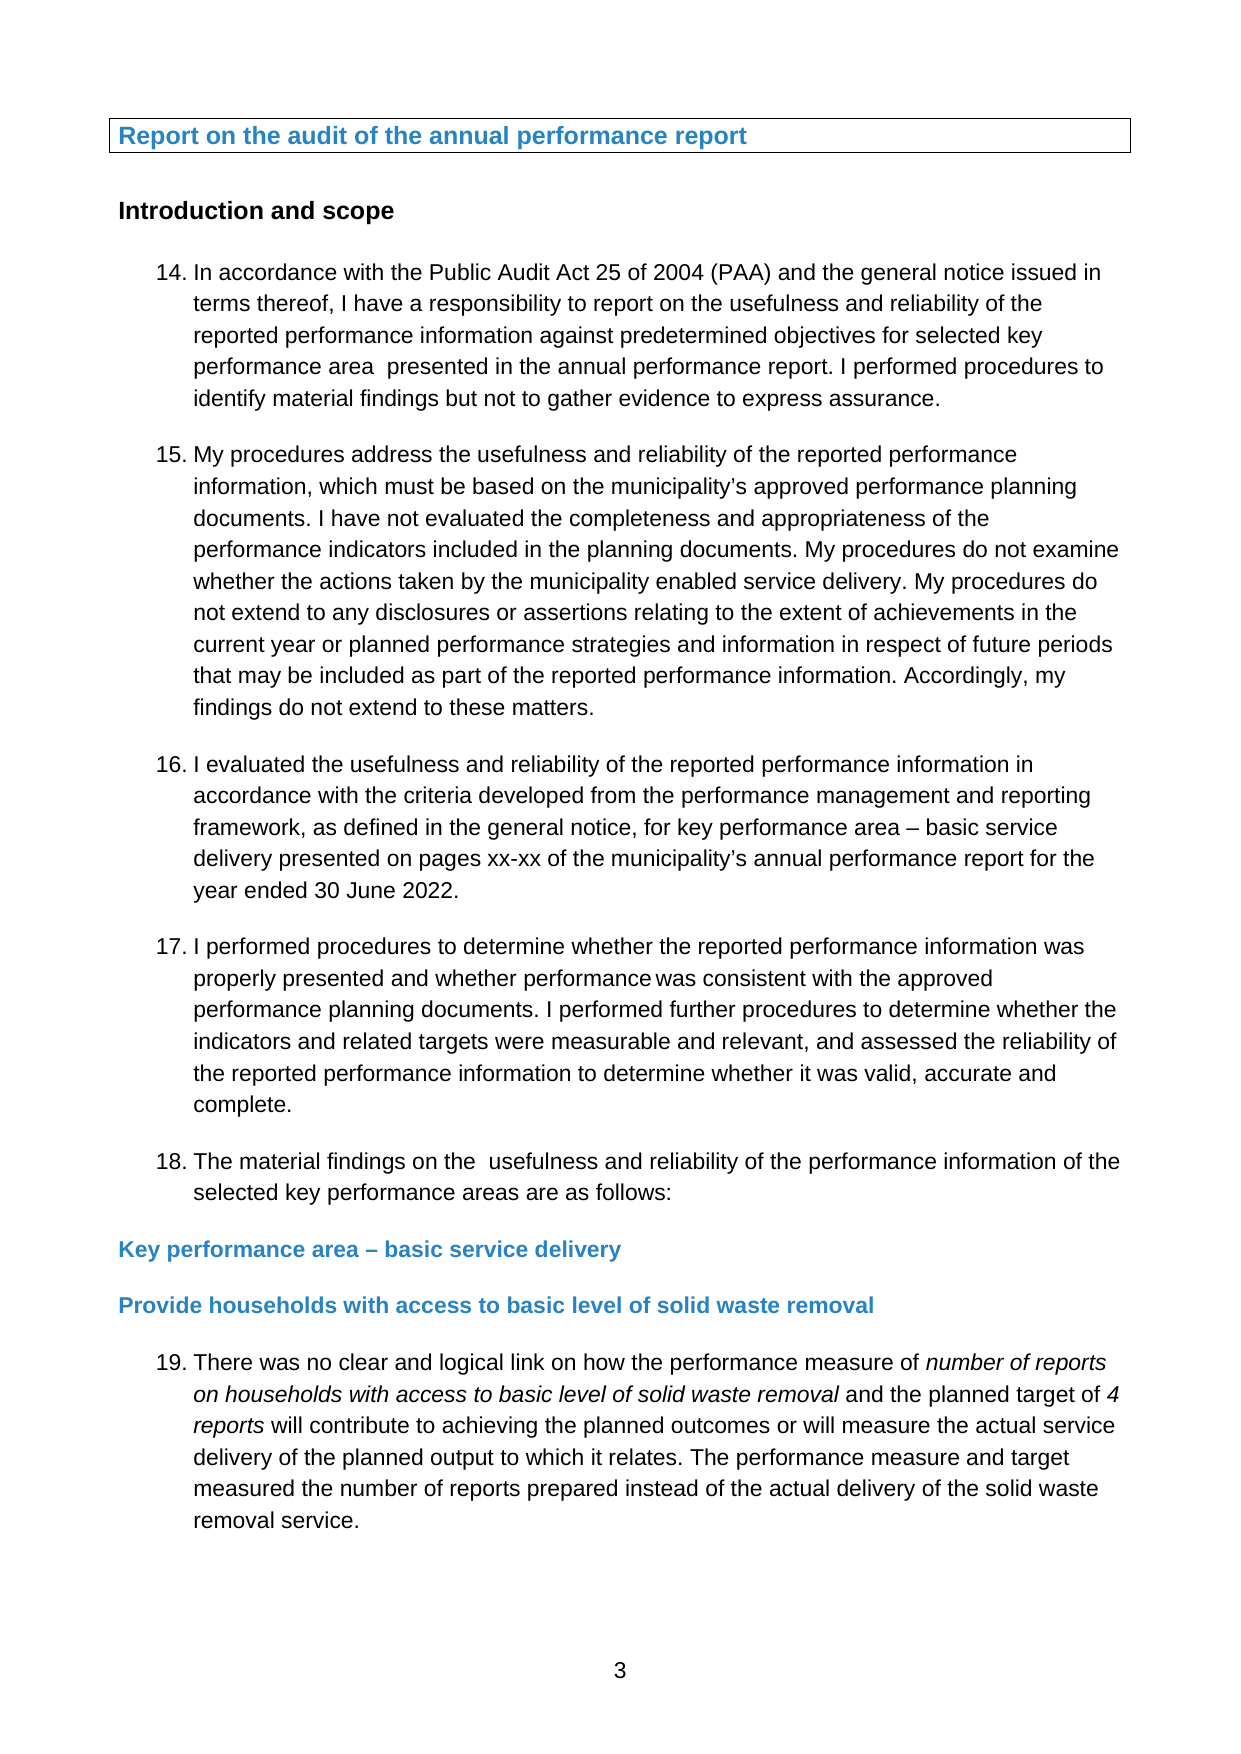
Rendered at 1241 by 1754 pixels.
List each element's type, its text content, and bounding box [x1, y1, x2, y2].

text I performed procedures to determine whether the reported performance information was properly presented and whether performance was consistent with the approved performance planning documents. I performed further procedures to determine whether the indicators and related targets were measurable and relevant, and assessed the reliability of the reported performance information to determine whether it was valid, accurate and complete. [156, 933, 1122, 1117]
text I evaluated the usefulness and reliability of the reported performance information in accordance with the criteria developed from the performance management and reporting framework, as defined in the general notice, for key performance area – basic service delivery presented on pages xx-xx of the municipality’s annual performance report for the year ended 30 June 2022. [156, 751, 1122, 903]
text There was no clear and logical link on how the performance measure of number of reports on households with access to basic level of solid waste removal and the planned target of 4 reports will contribute to achieving the planned outcomes or will measure the actual service delivery of the planned output to which it relates. The performance measure and target measured the number of reports prepared instead of the actual delivery of the solid waste removal service. [156, 1349, 1122, 1533]
text In accordance with the Public Audit Act 25 of 2004 (PAA) and the general notice issued in terms thereof, I have a responsibility to report on the usefulness and reliability of the reported performance information against predetermined objectives for selected key performance area presented in the annual performance report. I performed procedures to identify material findings but not to gather evidence to express assurance. [156, 259, 1122, 411]
text Provide households with access to basic level of solid waste removal [118, 1292, 1122, 1319]
subtitle Report on the audit of the annual performance report [110, 119, 1130, 152]
subtitle Introduction and scope [118, 196, 1122, 225]
text The material findings on the usefulness and reliability of the performance information of the selected key performance areas are as follows: [156, 1148, 1122, 1206]
subtitle Key performance area – basic service delivery [118, 1236, 1122, 1262]
text My procedures address the usefulness and reliability of the reported performance information, which must be based on the municipality’s approved performance planning documents. I have not evaluated the completeness and appropriateness of the performance indicators included in the planning documents. My procedures do not examine whether the actions taken by the municipality enabled service delivery. My procedures do not extend to any disclosures or assertions relating to the extent of achievements in the current year or planned performance strategies and information in respect of future periods that may be included as part of the reported performance information. Accordingly, my findings do not extend to these matters. [156, 441, 1122, 720]
